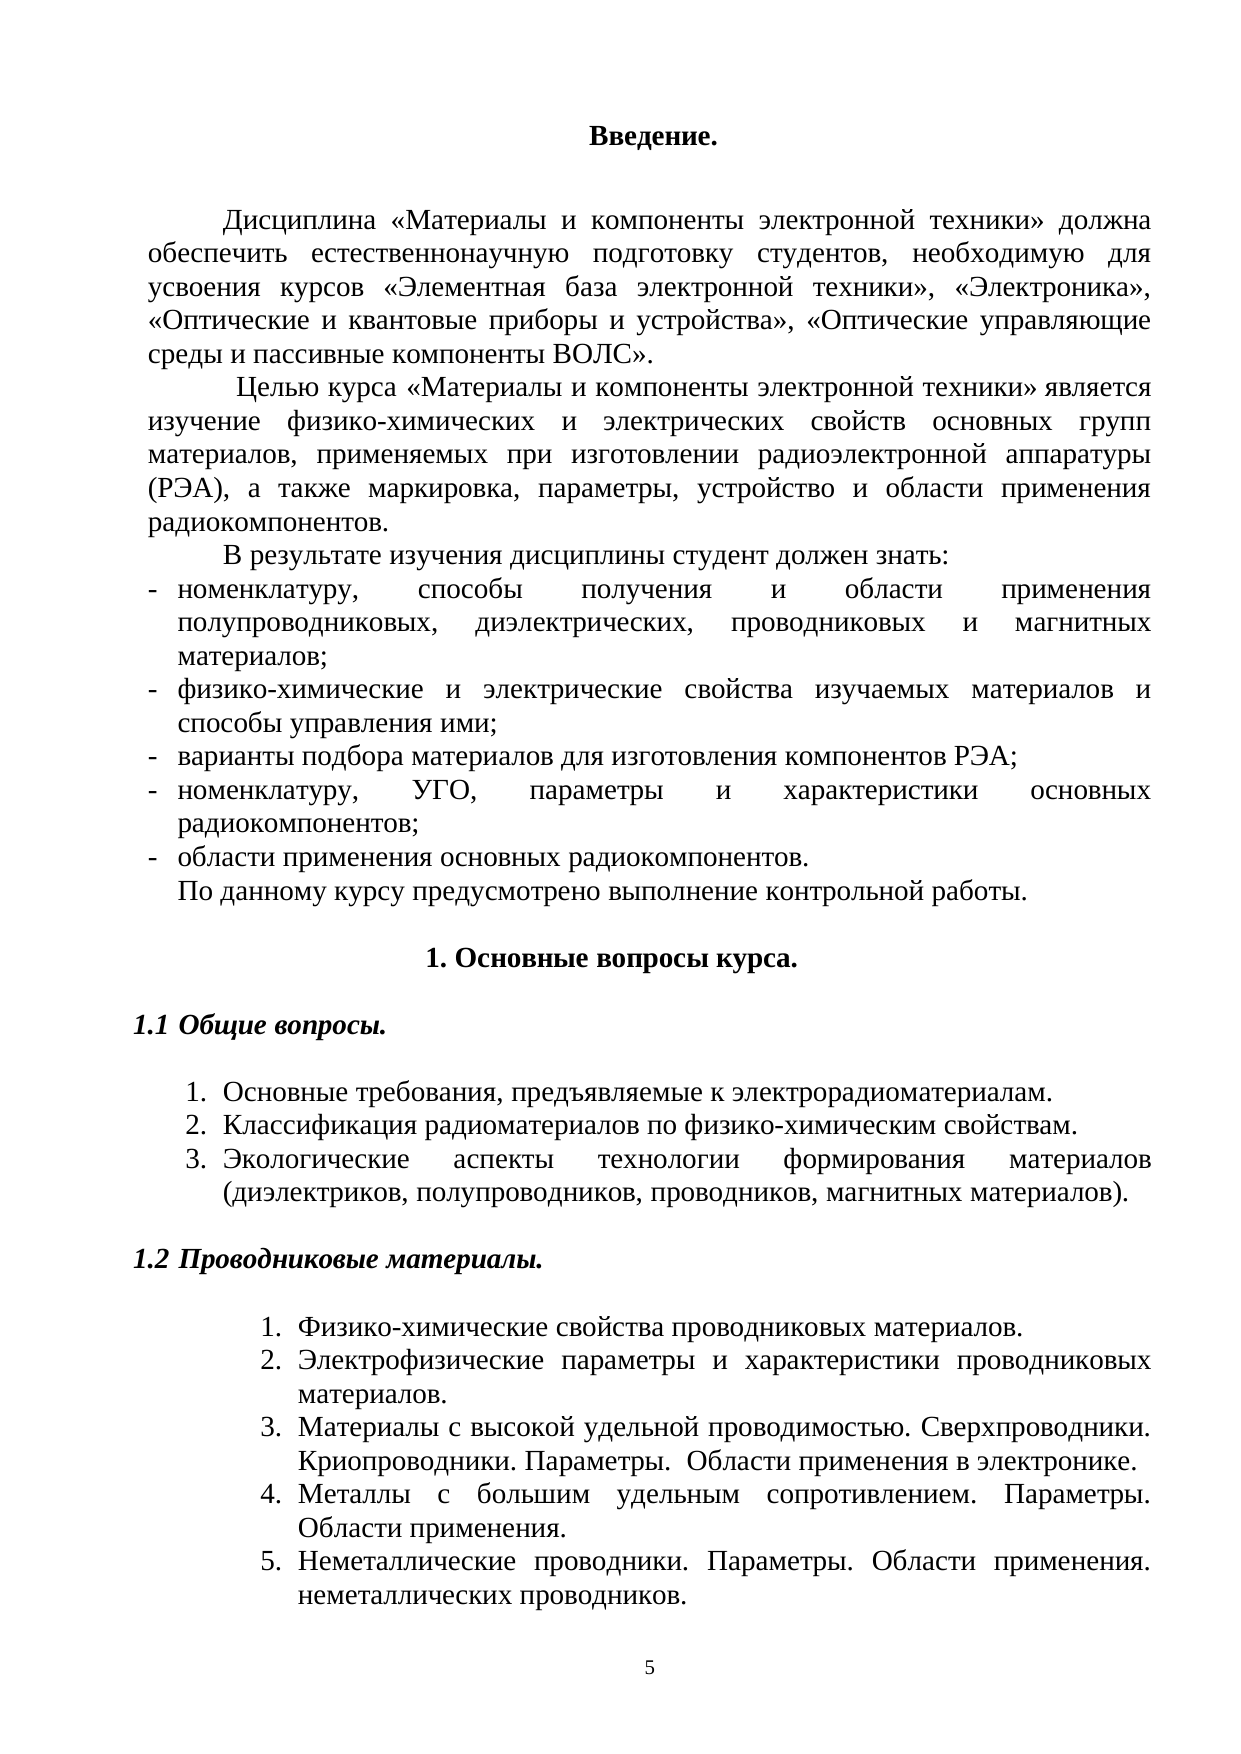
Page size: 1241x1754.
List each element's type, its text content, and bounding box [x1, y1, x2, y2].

text 3. Экологические аспекты технологии формирования материалов (диэлектриков, полупроводников, проводников, магнитных материалов). [185, 1141, 1152, 1208]
subtitle 1. Основные вопросы курса. [148, 940, 1152, 973]
list номенклатуру, способы получения и области применения полупроводниковых, диэлектрических, проводниковых и магнитных материалов; [148, 571, 1152, 672]
text 1. Основные требования, предъявляемые к электрорадиоматериалам. [185, 1074, 1152, 1108]
text 1. Физико-химические свойства проводниковых материалов. [260, 1309, 1152, 1342]
text 1.1 Общие вопросы. [133, 1007, 1152, 1041]
text Дисциплина «Материалы и компоненты электронной техники» должна обеспечить естественнонаучную подготовку студентов, необходимую для усвоения курсов «Элементная база электронной техники», «Электроника», «Оптические и квантовые приборы и устройства», «Оптические управляющие среды и пассивные компоненты ВОЛС». [148, 202, 1152, 370]
list области применения основных радиокомпонентов. [148, 839, 1152, 873]
text 2. Электрофизические параметры и характеристики проводниковых материалов. [260, 1342, 1152, 1409]
text 1.2 Проводниковые материалы. [133, 1242, 1152, 1275]
subtitle Введение. [148, 118, 1152, 152]
text 2. Классификация радиоматериалов по физико-химическим свойствам. [185, 1108, 1152, 1141]
text По данному курсу предусмотрено выполнение контрольной работы. [148, 873, 1152, 906]
text 3. Материалы с высокой удельной проводимостью. Сверхпроводники. Криопроводники. Параметры. Области применения в электронике. [260, 1409, 1152, 1477]
list физико-химические и электрические свойства изучаемых материалов и способы управления ими; [148, 672, 1152, 739]
text В результате изучения дисциплины студент должен знать: [148, 537, 1152, 571]
list номенклатуру, УГО, параметры и характеристики основных радиокомпонентов; [148, 772, 1152, 839]
text 5. Неметаллические проводники. Параметры. Области применения. неметаллических проводников. [260, 1544, 1152, 1611]
text Целью курса «Материалы и компоненты электронной техники» является изучение физико-химических и электрических свойств основных групп материалов, применяемых при изготовлении радиоэлектронной аппаратуры (РЭА), а также маркировка, параметры, устройство и области применения радиокомпонентов. [148, 370, 1152, 537]
text 4. Металлы с большим удельным сопротивлением. Параметры. Области применения. [260, 1477, 1152, 1544]
list варианты подбора материалов для изготовления компонентов РЭА; [148, 739, 1152, 772]
